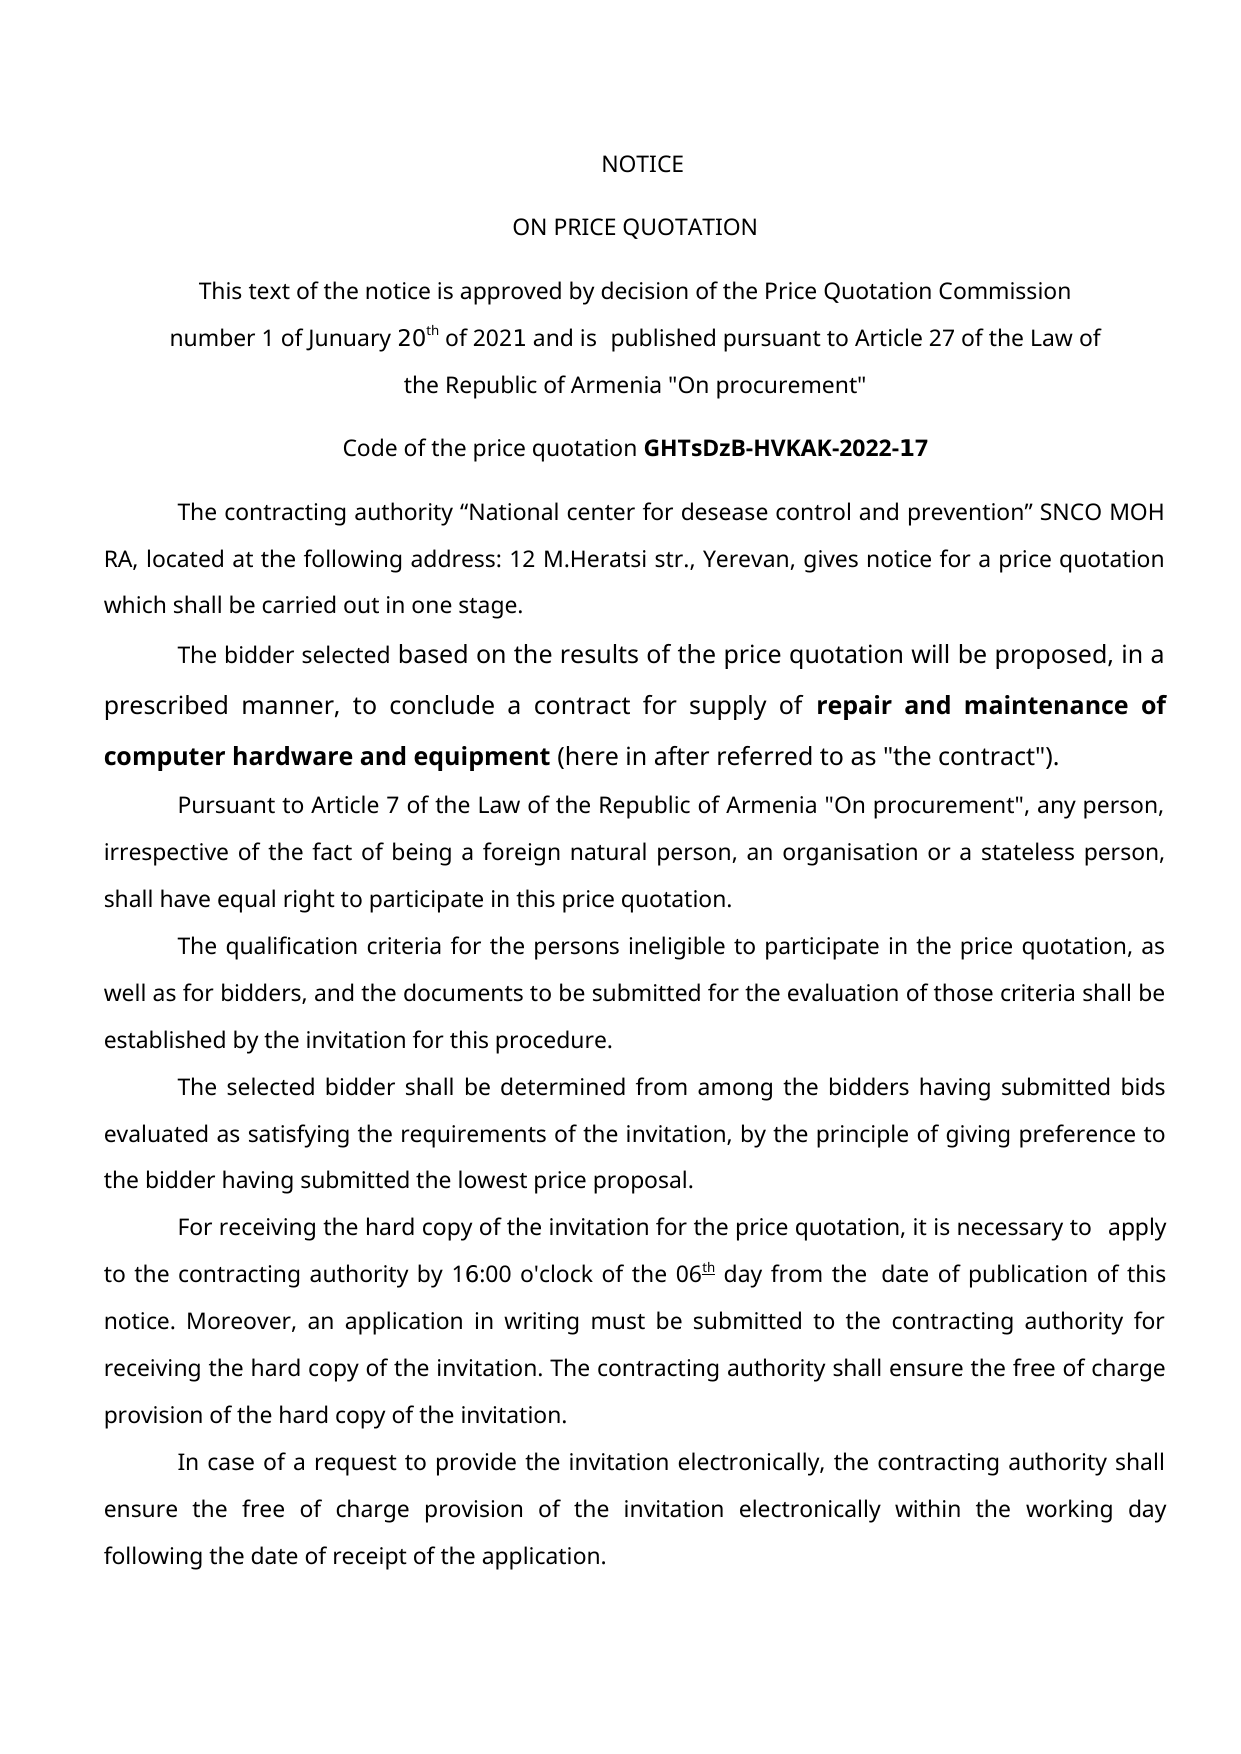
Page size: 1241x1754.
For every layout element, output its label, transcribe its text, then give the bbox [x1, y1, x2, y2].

text Code of the price quotation GHTsDzB-HVKAK-2022-17 [162, 432, 1108, 463]
text For receiving the hard copy of the invitation for the price quotation, it is necessary to apply to the contracting authority by 16:00 o'clock of the 06th day from the date of publication of this notice. Moreover, an application in writing must be submitted to the contracting authority for receiving the hard copy of the invitation. The contracting authority shall ensure the free of charge provision of the hard copy of the invitation. [103, 1211, 1167, 1430]
text The contracting authority “National center for desease control and prevention” SNCO MOH RA, located at the following address: 12 M.Heratsi str., Yerevan, gives notice for a price quotation which shall be carried out in one stage. [103, 496, 1167, 621]
text The bidder selected based on the results of the price quotation will be proposed, in a prescribed manner, to conclude a contract for supply of repair and maintenance of computer hardware and equipment (here in after referred to as "the contract"). [103, 636, 1167, 772]
text NOTICE [162, 148, 1108, 179]
text Pursuant to Article 7 of the Law of the Republic of Armenia "On procurement", any person, irrespective of the fact of being a foreign natural person, an organisation or a stateless person, shall have equal right to participate in this price quotation. [103, 789, 1167, 914]
text ON PRICE QUOTATION [162, 211, 1108, 242]
text The selected bidder shall be determined from among the bidders having submitted bids evaluated as satisfying the requirements of the invitation, by the principle of giving preference to the bidder having submitted the lowest price proposal. [103, 1071, 1167, 1196]
text This text of the notice is approved by decision of the Price Quotation Commission number 1 of Junuary 20th of 2021 and is published pursuant to Article 27 of the Law of the Republic of Armenia "On procurement" [162, 275, 1108, 400]
text In case of a request to provide the invitation electronically, the contracting authority shall ensure the free of charge provision of the invitation electronically within the working day following the date of receipt of the application. [103, 1446, 1167, 1571]
text The qualification criteria for the persons ineligible to participate in the price quotation, as well as for bidders, and the documents to be submitted for the evaluation of those criteria shall be established by the invitation for this procedure. [103, 930, 1167, 1055]
